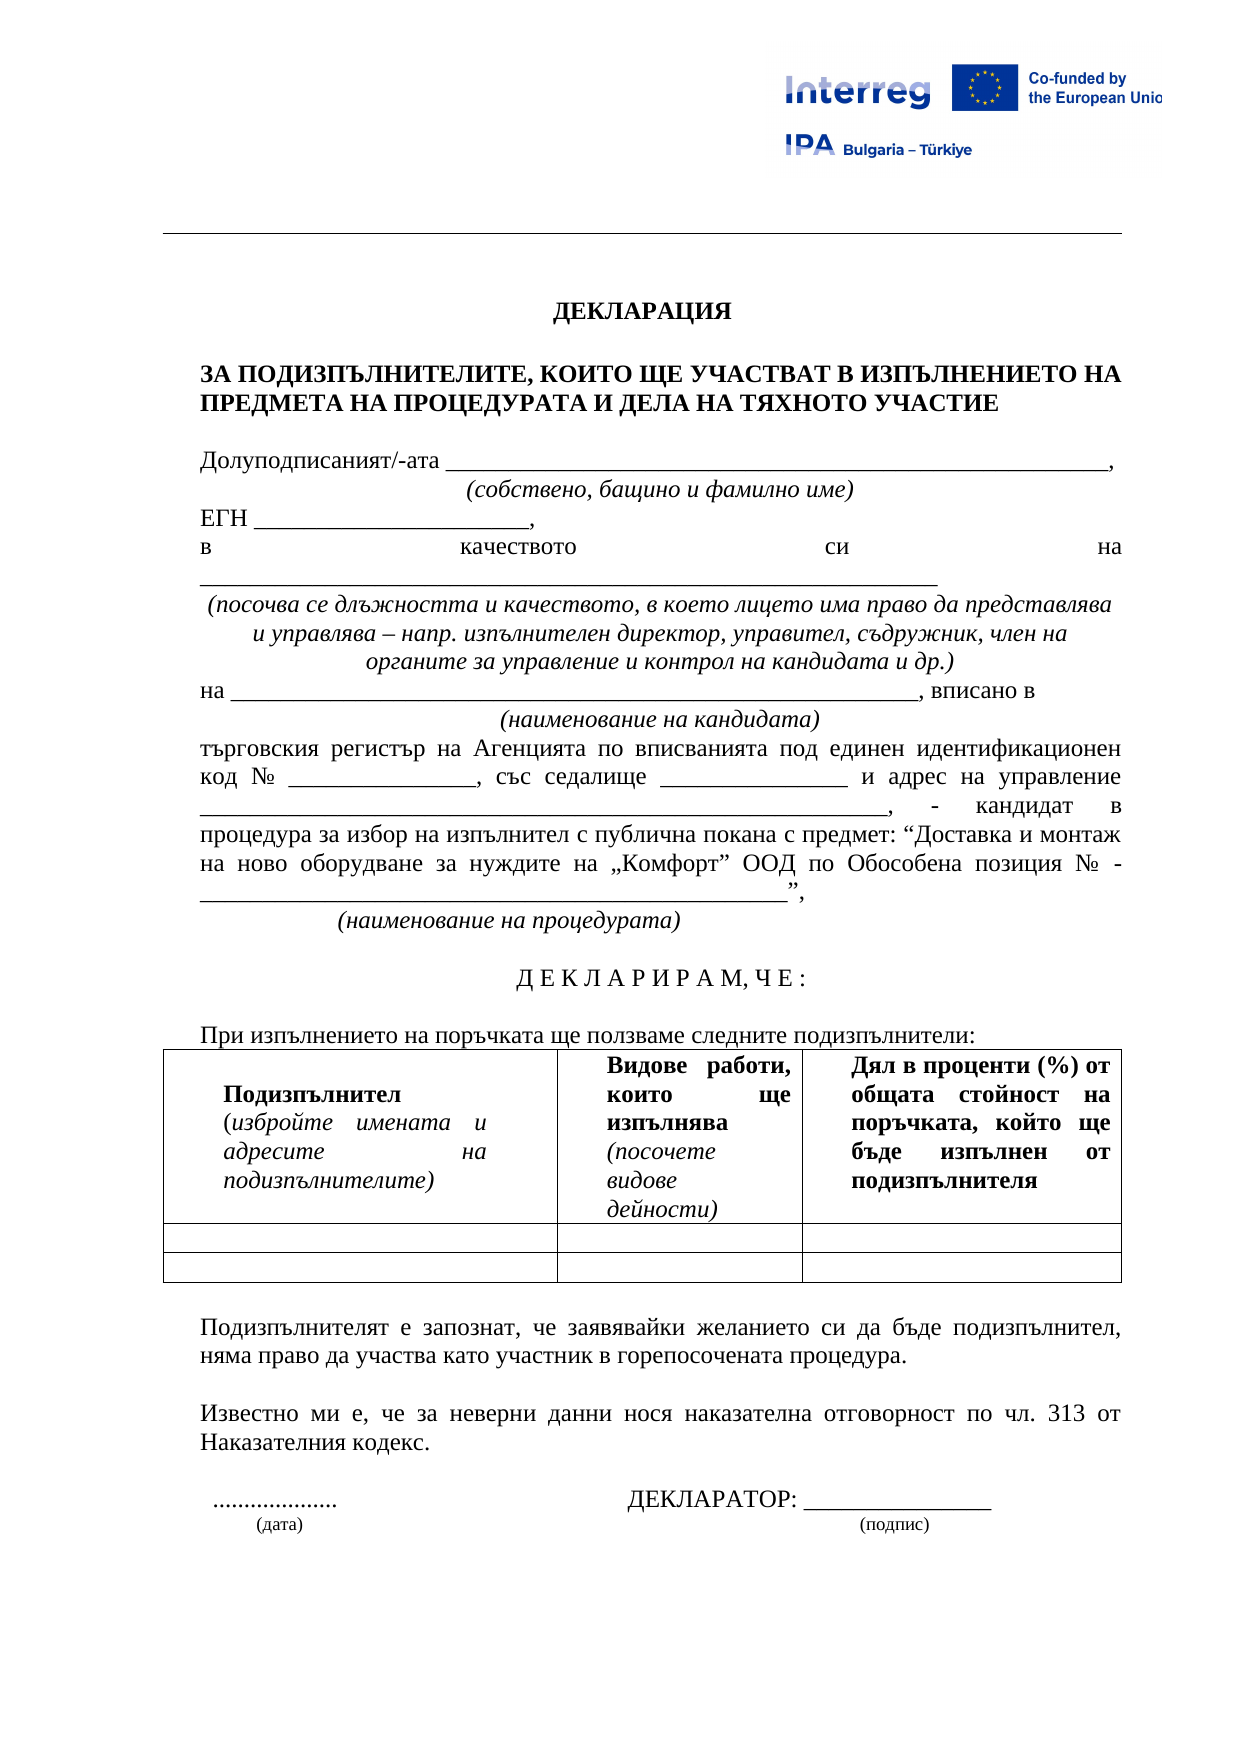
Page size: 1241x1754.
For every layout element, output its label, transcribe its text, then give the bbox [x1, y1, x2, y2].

text Известно ми е, че за неверни данни нося наказателна отговорност по чл. 313 от Наказателния кодекс. [200, 1398, 1122, 1456]
text (наименование на процедурата) [200, 905, 1122, 934]
text (собствено, бащино и фамилно име) [200, 474, 1122, 503]
text ЗА ПОДИЗПЪЛНИТЕЛИТЕ, КОИТО ЩЕ УЧАСТВАТ В ИЗПЪЛНЕНИЕТО НА ПРЕДМЕТА НА ПРОЦЕДУРАТА И ДЕЛА НА ТЯХНОТО УЧАСТИЕ [200, 359, 1122, 416]
table_cell [803, 1224, 1121, 1252]
text търговския регистър на Агенцията по вписванията под единен идентификационен код № _______________, със седалище _______________ и адрес на управление _______________________________________________________, - кандидат в процедура за избор на изпълнител с публична покана с предмет: “Доставка и монтаж на ново оборудване за нуждите на „Комфорт” ООД по Обособена позиция № _______________________________________________”, [200, 733, 1122, 905]
text в качеството си на ___________________________________________________________ [200, 531, 1122, 589]
table_cell [164, 1224, 557, 1252]
table_header [164, 1050, 557, 1222]
text .................... ДЕКЛАРАТОР: _______________ [200, 1484, 1122, 1513]
subtitle ДЕКЛАРАЦИЯ [162, 296, 1122, 325]
table_cell [558, 1224, 802, 1252]
text Подизпълнителят е запознат, че заявявайки желанието си да бъде подизпълнител, няма право да участва като участник в горепосочената процедура. [200, 1312, 1122, 1369]
text (наименование на кандидата) [200, 704, 1122, 733]
text на _______________________________________________________, вписано в [200, 675, 1122, 704]
text Д Е К Л А Р И Р А М, Ч Е : [200, 963, 1122, 991]
table_header Видове работи, които ще изпълнява (посочете видове дейности) [558, 1050, 802, 1222]
text (посочва се длъжността и качеството, в което лицето има право да представлява и управлява – напр. изпълнителен директор, управител, съдружник, член на органите за управление и контрол на кандидата и др.) [200, 589, 1122, 675]
table_header Дял в проценти (%) от общата стойност на поръчката, който ще бъде изпълнен от подизпълнителя [803, 1050, 1121, 1222]
table_cell [164, 1253, 557, 1282]
text (дата) (подпис) [200, 1513, 1122, 1535]
text Долуподписаният/-ата _____________________________________________________, [200, 445, 1122, 474]
table_cell [803, 1253, 1121, 1282]
text При изпълнението на поръчката ще ползваме следните подизпълнители: [200, 1020, 1122, 1049]
picture [764, 41, 1162, 178]
text ЕГН ______________________, [200, 503, 1122, 531]
table_cell [558, 1253, 802, 1282]
